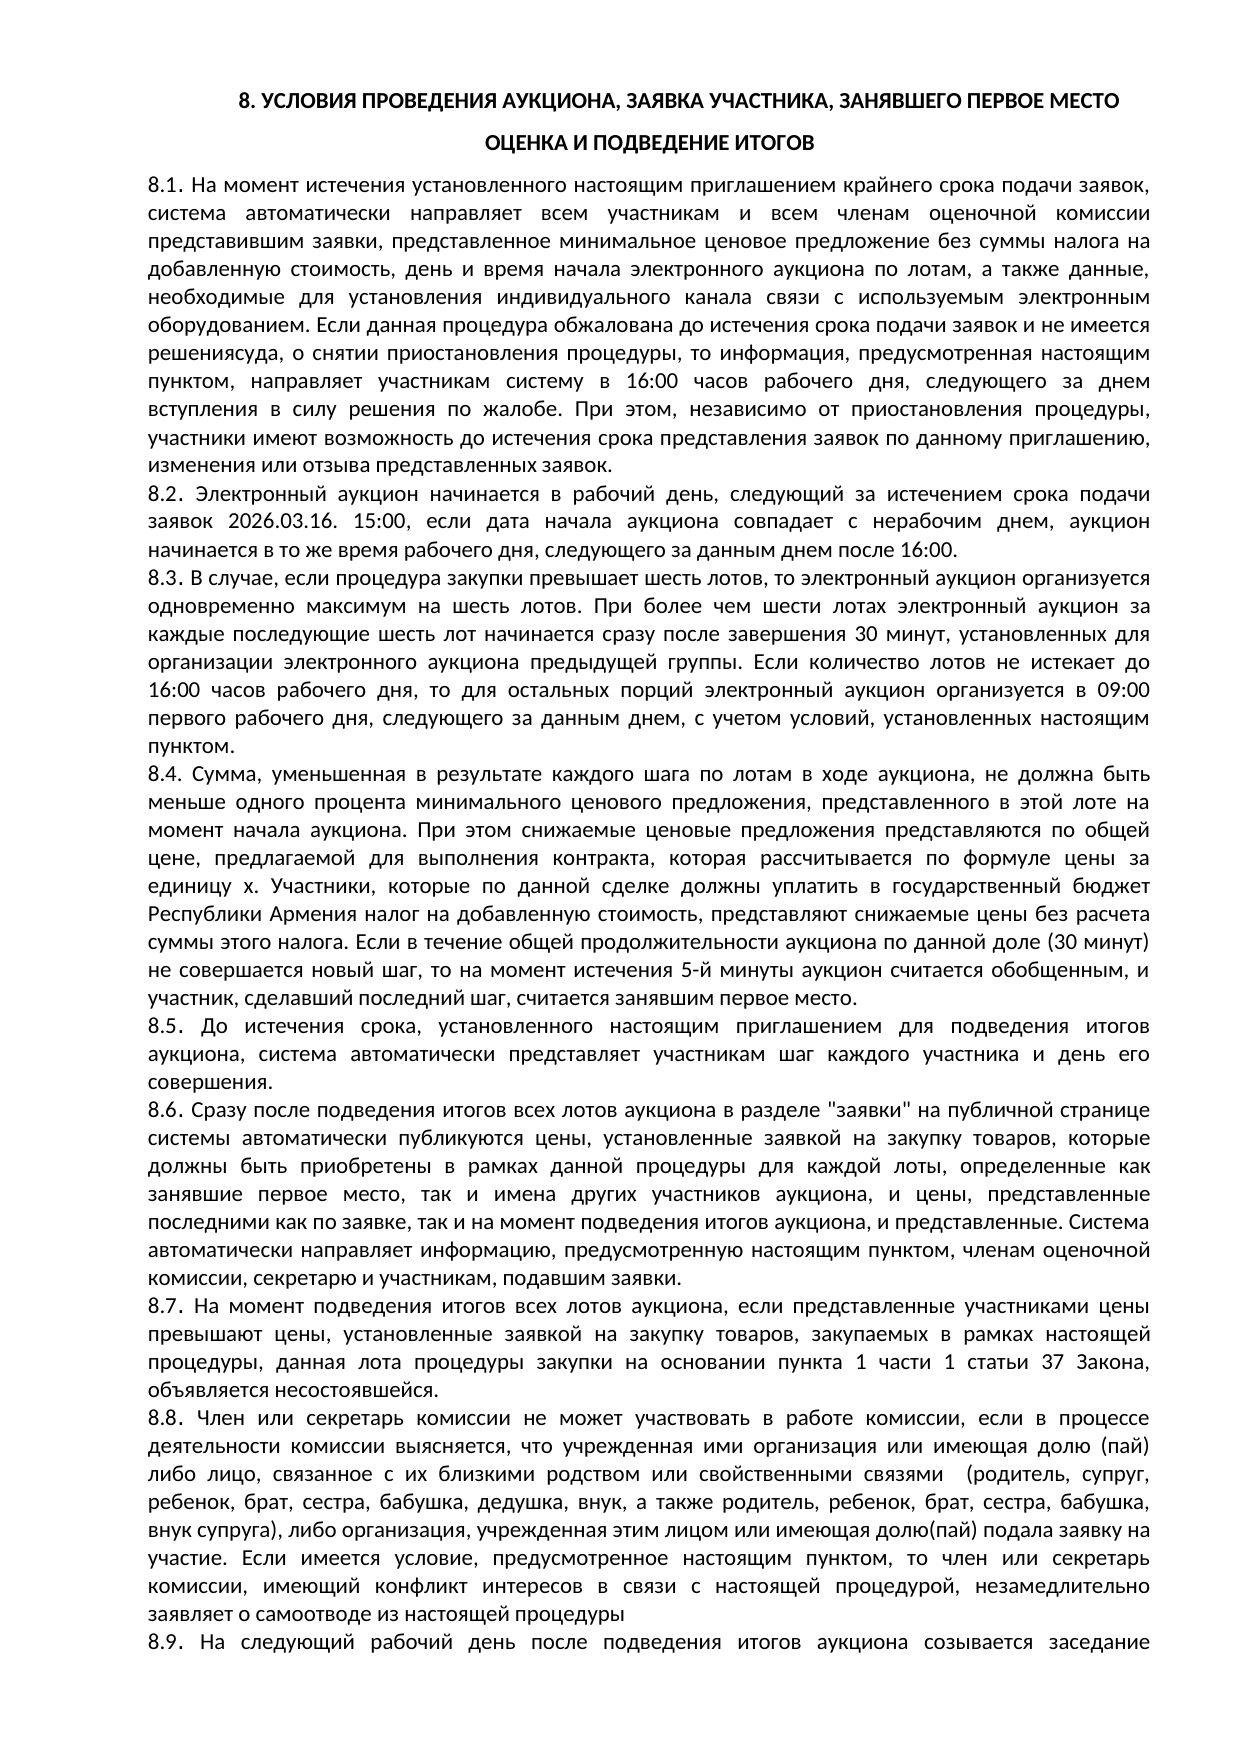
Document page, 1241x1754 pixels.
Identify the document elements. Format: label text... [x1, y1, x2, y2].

text 8.5․ До истечения срока, установленного настоящим приглашением для подведения итогов аукциона, система автоматически представляет участникам шаг каждого участника и день его совершения. [148, 1011, 1152, 1095]
text 8.2․ Электронный аукцион начинается в рабочий день, следующий за истечением срока подачи заявок 2026.03.16. 15:00 , если дата начала аукциона совпадает с нерабочим днем, аукцион начинается в то же время рабочего дня, следующего за данным днем после 16:00. [148, 479, 1152, 563]
text 8.6․ Сразу после подведения итогов всех лотов аукциона в разделе "заявки" на публичной странице системы автоматически публикуются цены, установленные заявкой на закупку товаров, которые должны быть приобретены в рамках данной процедуры для каждой лоты, определенные как занявшие первое место, так и имена других участников аукциона, и цены, представленные последними как по заявке, так и на момент подведения итогов аукциона, и представленные. Система автоматически направляет информацию, предусмотренную настоящим пунктом, членам оценочной комиссии, секретарю и участникам, подавшим заявки. [148, 1095, 1152, 1291]
text 8.3․ В случае, если процедура закупки превышает шесть лотов, то электронный аукцион организуется одновременно максимум на шесть лотов. При более чем шести лотах электронный аукцион за каждые последующие шесть лот начинается сразу после завершения 30 минут, установленных для организации электронного аукциона предыдущей группы. Если количество лотов не истекает до 16:00 часов рабочего дня, то для остальных порций электронный аукцион организуется в 09:00 первого рабочего дня, следующего за данным днем, с учетом условий, установленных настоящим пунктом. [148, 563, 1152, 759]
text 8.8․ Член или секретарь комиссии не может участвовать в работе комиссии, если в процессе деятельности комиссии выясняется, что учрежденная ими организация или имеющая долю (пай) либо лицо, связанное с их близкими родством или свойственными связями (родитель, супруг, ребенок, брат, сестра, бабушка, дедушка, внук, а также родитель, ребенок, брат, сестра, бабушка, внук супруга), либо организация, учрежденная этим лицом или имеющая долю(пай) подала заявку на участие. Если имеется условие, предусмотренное настоящим пунктом, то член или секретарь комиссии, имеющий конфликт интересов в связи с настоящей процедурой, незамедлительно заявляет о самоотводе из настоящей процедуры [148, 1403, 1152, 1627]
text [148, 1627, 1152, 1656]
text 8.7․ На момент подведения итогов всех лотов аукциона, если представленные участниками цены превышают цены, установленные заявкой на закупку товаров, закупаемых в рамках настоящей процедуры, данная лота процедуры закупки на основании пункта 1 части 1 статьи 37 Закона, объявляется несостоявшейся. [148, 1291, 1152, 1403]
text 8.1․ На момент истечения установленного настоящим приглашением крайнего срока подачи заявок, система автоматически направляет всем участникам и всем членам оценочной комиссии представившим заявки, представленное минимальное ценовое предложение без суммы налога на добавленную стоимость, день и время начала электронного аукциона по лотам, а также данные, необходимые для установления индивидуального канала связи с используемым электронным оборудованием. Если данная процедура обжалована до истечения срока подачи заявок и не имеется решениясуда, о снятии приостановления процедуры, то информация, предусмотренная настоящим пунктом, направляет участникам систему в 16:00 часов рабочего дня, следующего за днем вступления в силу решения по жалобе. При этом, независимо от приостановления процедуры, участники имеют возможность до истечения срока представления заявок по данному приглашению, изменения или отзыва представленных заявок. [148, 170, 1152, 479]
text 8.4. Сумма, уменьшенная в результате каждого шага по лотам в ходе аукциона, не должна быть меньше одного процента минимального ценового предложения, представленного в этой лоте на момент начала аукциона. При этом снижаемые ценовые предложения представляются по общей цене, предлагаемой для выполнения контракта, которая рассчитывается по формуле цены за единицу x. Участники, которые по данной сделке должны уплатить в государственный бюджет Республики Армения налог на добавленную стоимость, представляют снижаемые цены без расчета суммы этого налога. Если в течение общей продолжительности аукциона по данной доле (30 минут) не совершается новый шаг, то на момент истечения 5-й минуты аукцион считается обобщенным, и участник, сделавший последний шаг, считается занявшим первое место. [148, 759, 1152, 1011]
text 8. УСЛОВИЯ ПРОВЕДЕНИЯ АУКЦИОНА, ЗАЯВКА УЧАСТНИКА, ЗАНЯВШЕГО ПЕРВОЕ МЕСТО ОЦЕНКА И ПОДВЕДЕНИЕ ИТОГОВ [148, 86, 1152, 156]
